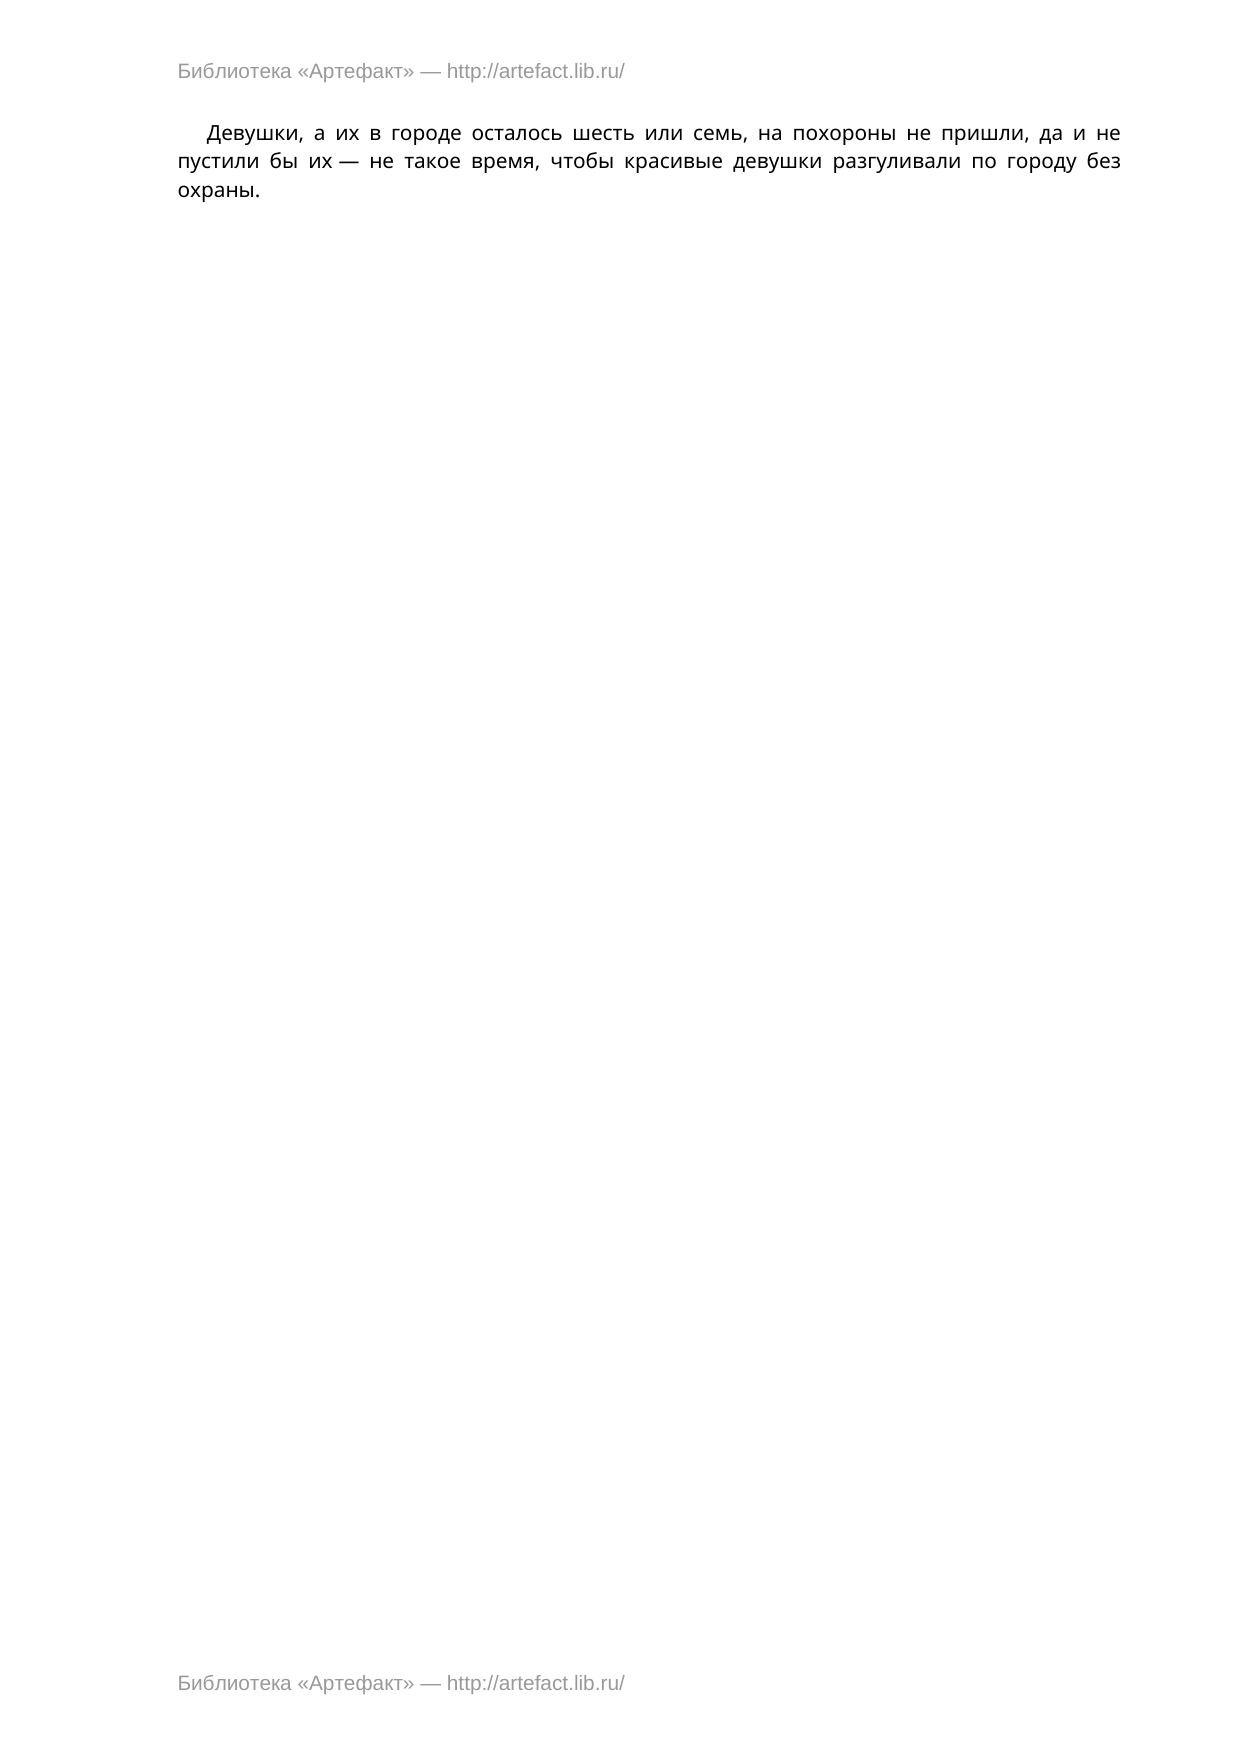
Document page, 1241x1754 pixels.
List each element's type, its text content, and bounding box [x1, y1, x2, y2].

text Девушки, а их в городе осталось шесть или семь, на похороны не пришли, да и не пустили бы их — не такое время, чтобы красивые девушки разгуливали по городу без охраны. [177, 118, 1122, 203]
